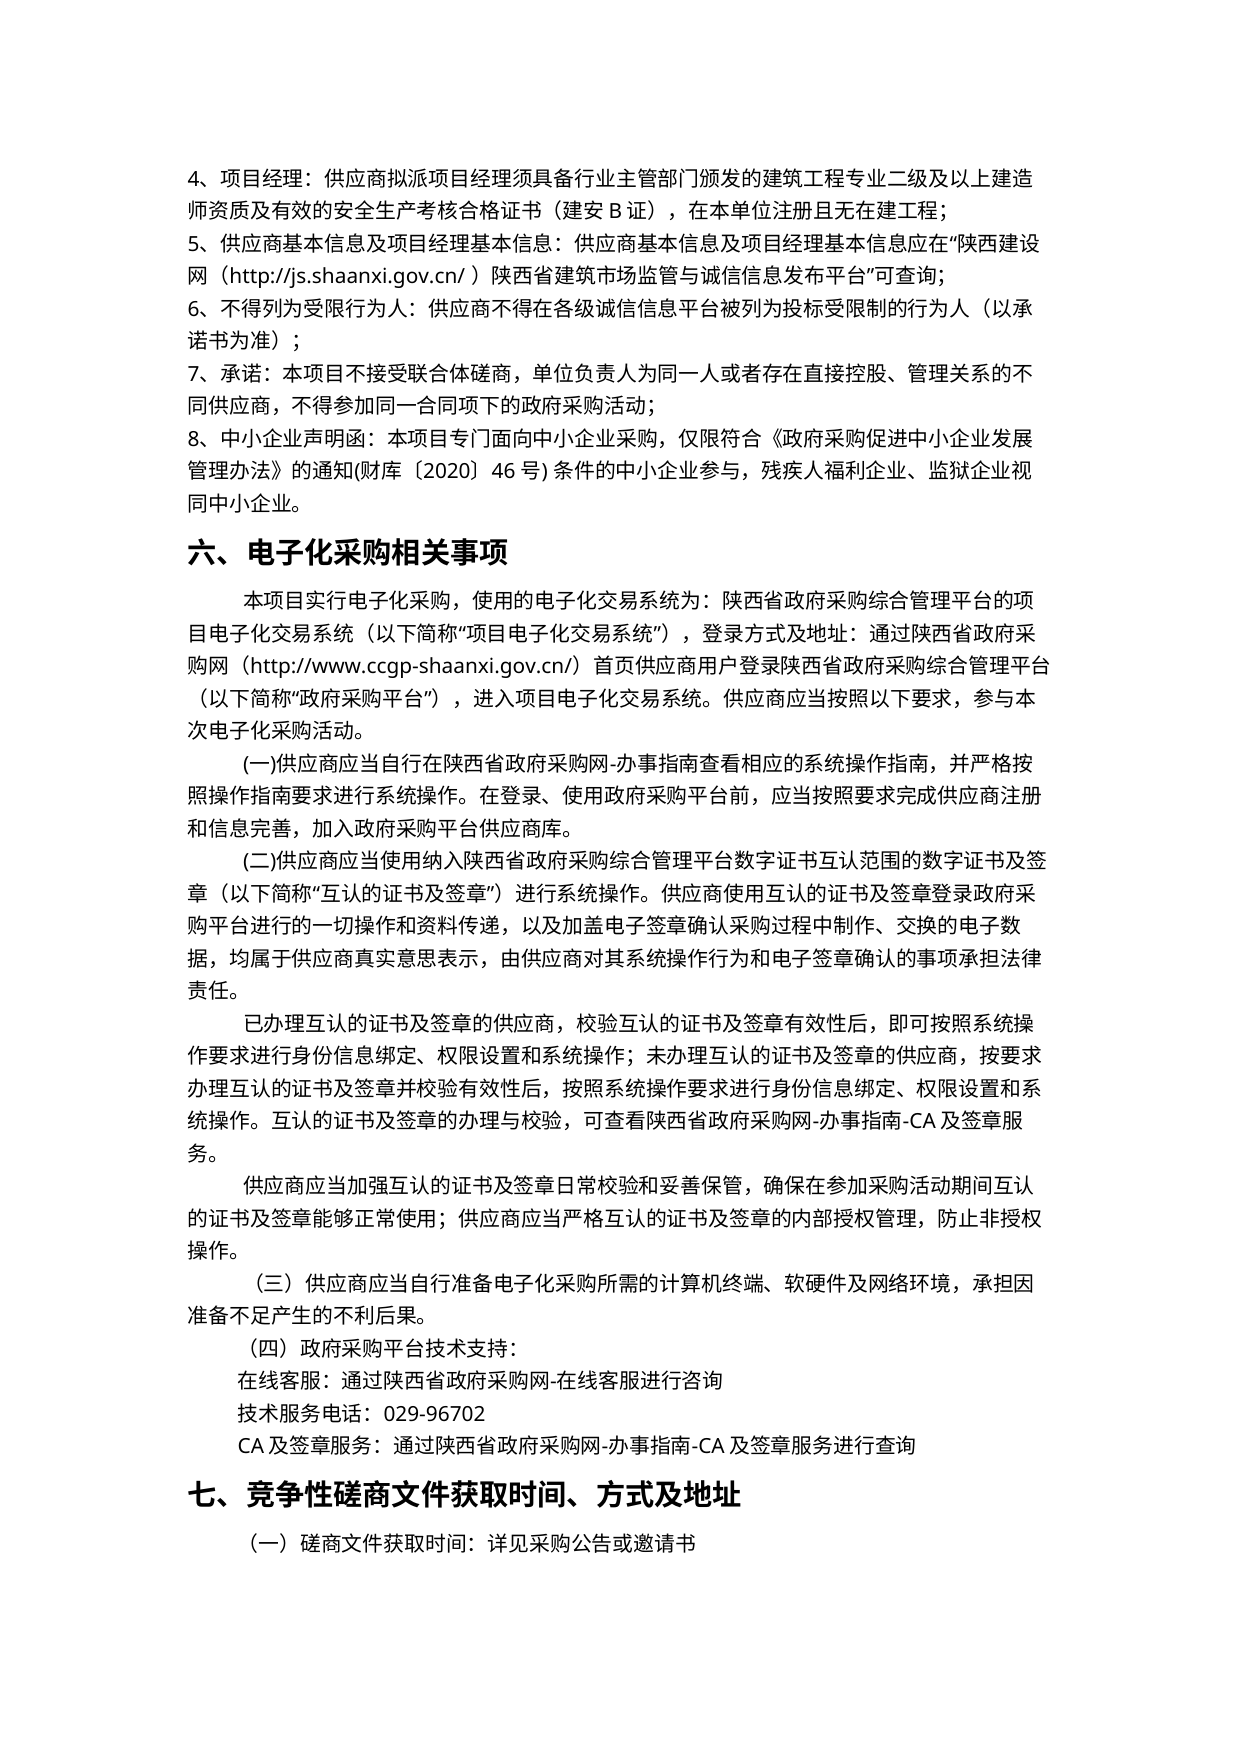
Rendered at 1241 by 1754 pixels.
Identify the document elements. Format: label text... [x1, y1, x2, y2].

text 本项目实行电子化采购，使用的电子化交易系统为：陕西省政府采购综合管理平台的项目电子化交易系统（以下简称“项目电子化交易系统”），登录方式及地址：通过陕西省政府采购网（http://www.ccgp-shaanxi.gov.cn/）首页供应商用户登录陕西省政府采购综合管理平台（以下简称“政府采购平台”），进入项目电子化交易系统。供应商应当按照以下要求，参与本次电子化采购活动。 [187, 584, 1053, 747]
text 技术服务电话：029-96702 [187, 1397, 1053, 1429]
text 8、中小企业声明函：本项目专门面向中小企业采购，仅限符合《政府采购促进中小企业发展管理办法》的通知(财库〔2020〕46 号) 条件的中小企业参与，残疾人福利企业、监狱企业视同中小企业。 [187, 422, 1053, 519]
text 4、项目经理：供应商拟派项目经理须具备行业主管部门颁发的建筑工程专业二级及以上建造师资质及有效的安全生产考核合格证书（建安B证），在本单位注册且无在建工程； [187, 162, 1053, 227]
text 已办理互认的证书及签章的供应商，校验互认的证书及签章有效性后，即可按照系统操作要求进行身份信息绑定、权限设置和系统操作；未办理互认的证书及签章的供应商，按要求办理互认的证书及签章并校验有效性后，按照系统操作要求进行身份信息绑定、权限设置和系统操作。互认的证书及签章的办理与校验，可查看陕西省政府采购网-办事指南-CA及签章服务。 [187, 1007, 1053, 1169]
text 在线客服：通过陕西省政府采购网-在线客服进行咨询 [187, 1364, 1053, 1397]
text 5、供应商基本信息及项目经理基本信息：供应商基本信息及项目经理基本信息应在“陕西建设网（http://js.shaanxi.gov.cn/ ）陕西省建筑市场监管与诚信信息发布平台”可查询； [187, 227, 1053, 292]
text 7、承诺：本项目不接受联合体磋商，单位负责人为同一人或者存在直接控股、管理关系的不同供应商，不得参加同一合同项下的政府采购活动； [187, 357, 1053, 422]
text 6、不得列为受限行为人：供应商不得在各级诚信信息平台被列为投标受限制的行为人（以承诺书为准）； [187, 292, 1053, 357]
text 供应商应当加强互认的证书及签章日常校验和妥善保管，确保在参加采购活动期间互认的证书及签章能够正常使用；供应商应当严格互认的证书及签章的内部授权管理，防止非授权操作。 [187, 1169, 1053, 1267]
text 六、电子化采购相关事项 [187, 519, 1053, 584]
text (一)供应商应当自行在陕西省政府采购网-办事指南查看相应的系统操作指南，并严格按照操作指南要求进行系统操作。在登录、使用政府采购平台前，应当按照要求完成供应商注册和信息完善，加入政府采购平台供应商库。 [187, 747, 1053, 844]
text CA及签章服务：通过陕西省政府采购网-办事指南-CA及签章服务进行查询 [187, 1429, 1053, 1462]
text （三）供应商应当自行准备电子化采购所需的计算机终端、软硬件及网络环境，承担因准备不足产生的不利后果。 [187, 1267, 1053, 1332]
text （四）政府采购平台技术支持： [187, 1332, 1053, 1364]
text 七、竞争性磋商文件获取时间、方式及地址 [187, 1462, 1053, 1527]
text (二)供应商应当使用纳入陕西省政府采购综合管理平台数字证书互认范围的数字证书及签章（以下简称“互认的证书及签章”）进行系统操作。供应商使用互认的证书及签章登录政府采购平台进行的一切操作和资料传递，以及加盖电子签章确认采购过程中制作、交换的电子数据，均属于供应商真实意思表示，由供应商对其系统操作行为和电子签章确认的事项承担法律责任。 [187, 844, 1053, 1007]
text （一）磋商文件获取时间：详见采购公告或邀请书 [187, 1527, 1053, 1559]
